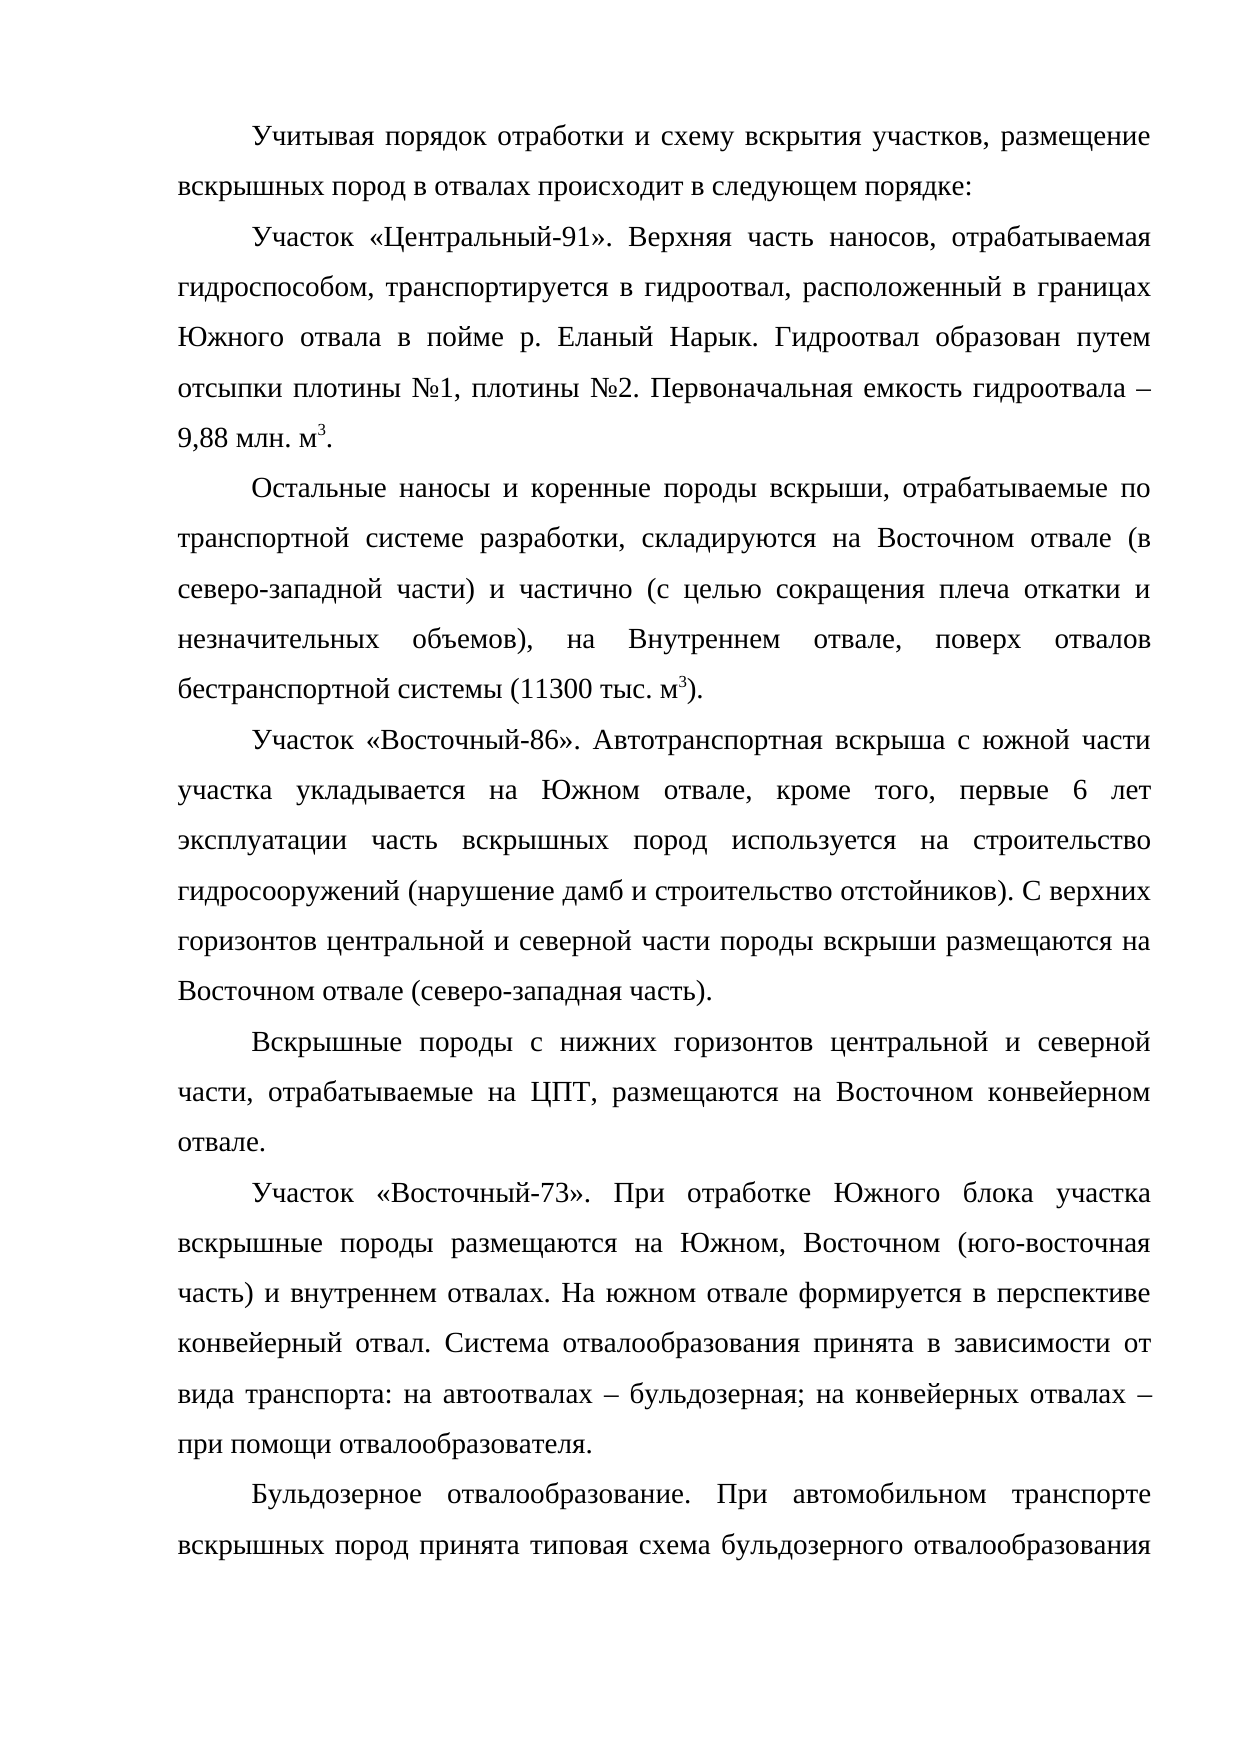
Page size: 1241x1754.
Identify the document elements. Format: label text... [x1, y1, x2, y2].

text Участок «Восточный-73». При отработке Южного блока участка вскрышные породы размещаются на Южном, Восточном (юго-восточная часть) и внутреннем отвалах. На южном отвале формируется в перспективе конвейерный отвал. Система отвалообразования принята в зависимости от вида транспорта: на автоотвалах – бульдозерная; на конвейерных отвалах – при помощи отвалообразователя. [177, 1175, 1152, 1460]
text Учитывая порядок отработки и схему вскрытия участков, размещение вскрышных пород в отвалах происходит в следующем порядке: [177, 118, 1152, 202]
text Остальные наносы и коренные породы вскрыши, отрабатываемые по транспортной системе разработки, складируются на Восточном отвале (в северо-западной части) и частично (с целью сокращения плеча откатки и незначительных объемов), на Внутреннем отвале, поверх отвалов бестранспортной системы (11300 тыс. м3). [177, 470, 1152, 705]
subtitle Участок «Центральный-91». Верхняя часть наносов, отрабатываемая гидроспособом, транспортируется в гидроотвал, расположенный в границах Южного отвала в пойме р. Еланый Нарык. Гидроотвал образован путем отсыпки плотины №1, плотины №2. Первоначальная емкость гидроотвала – 9,88 млн. м3. [177, 219, 1152, 453]
text Вскрышные породы с нижних горизонтов центральной и северной части, отрабатываемые на ЦПТ, размещаются на Восточном конвейерном отвале. [177, 1024, 1152, 1158]
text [177, 1477, 1152, 1560]
text Участок «Восточный-86». Автотранспортная вскрыша с южной части участка укладывается на Южном отвале, кроме того, первые 6 лет эксплуатации часть вскрышных пород используется на строительство гидросооружений (нарушение дамб и строительство отстойников). С верхних горизонтов центральной и северной части породы вскрыши размещаются на Восточном отвале (северо-западная часть). [177, 722, 1152, 1007]
